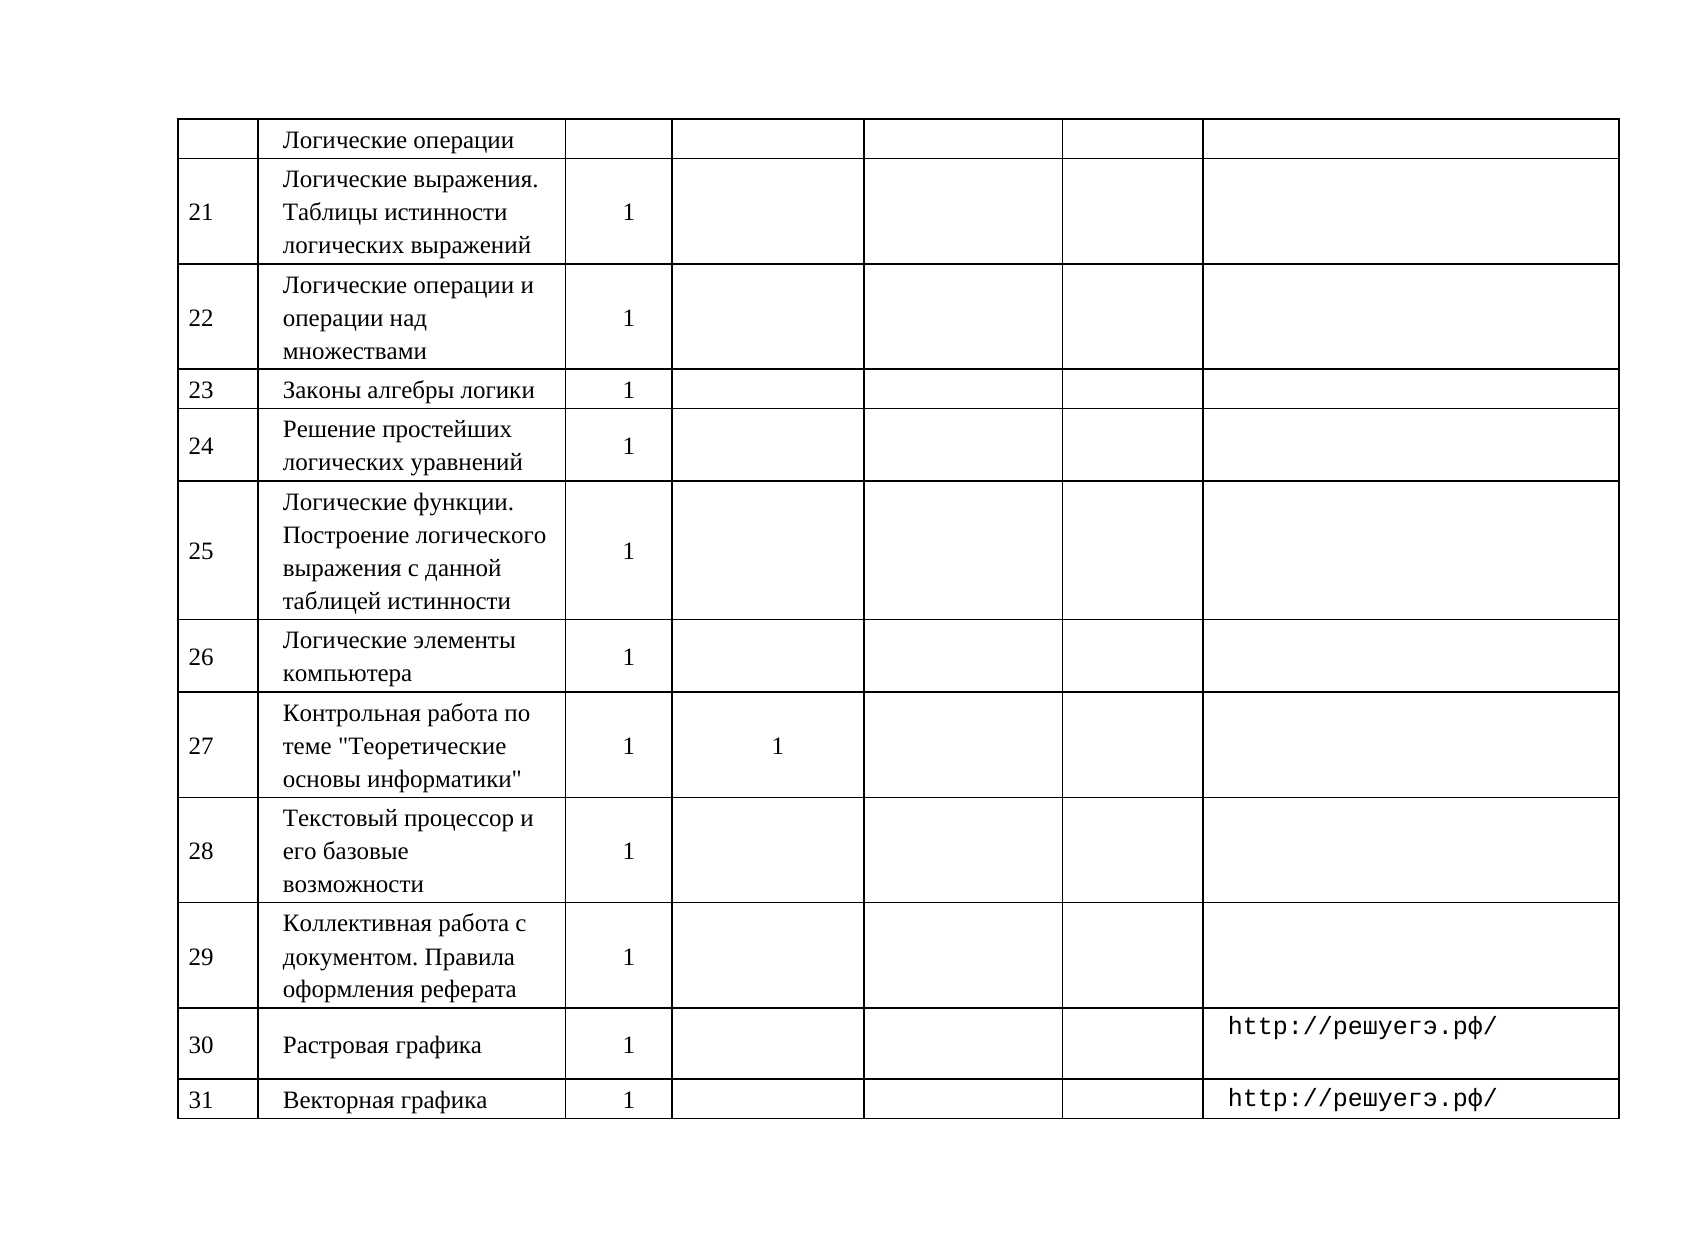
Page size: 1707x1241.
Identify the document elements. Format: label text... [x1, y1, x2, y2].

table_cell [1063, 159, 1202, 263]
table_cell [865, 1009, 1062, 1078]
table_cell [1063, 903, 1202, 1007]
table_cell 29 [179, 903, 257, 1007]
table_cell [673, 159, 863, 263]
table_cell [865, 159, 1062, 263]
table_cell 30 [179, 1009, 257, 1078]
table_cell 1 [566, 1009, 671, 1078]
table_cell [865, 409, 1062, 480]
table_cell 1 [566, 1080, 671, 1118]
table_cell [1063, 798, 1202, 902]
table_cell 1 [566, 903, 671, 1007]
table_cell [1063, 409, 1202, 480]
table_cell [1063, 1080, 1202, 1118]
table_cell Логические элементы компьютера [259, 620, 565, 691]
table_cell http://решуегэ.рф/ [1204, 1080, 1618, 1118]
table_cell Логические функции. Построение логического выражения с данной таблицей истинности [259, 482, 565, 618]
table_cell 23 [179, 370, 257, 408]
table_cell [673, 798, 863, 902]
table_cell [1063, 1009, 1202, 1078]
table_cell 1 [566, 620, 671, 691]
table_cell Решение простейших логических уравнений [259, 409, 565, 480]
table_cell 1 [566, 370, 671, 408]
table_cell Логические операции и операции над множествами [259, 265, 565, 368]
table_cell 21 [179, 159, 257, 263]
table_cell [1063, 120, 1202, 157]
table_cell [673, 265, 863, 368]
table_cell [673, 620, 863, 691]
table_cell [1204, 370, 1618, 408]
table_cell [1204, 693, 1618, 796]
table_cell Логические выражения. Таблицы истинности логических выражений [259, 159, 565, 263]
table_cell [865, 798, 1062, 902]
table_cell [865, 120, 1062, 157]
table_cell [673, 409, 863, 480]
table_cell 1 [566, 409, 671, 480]
table_cell 25 [179, 482, 257, 618]
table_cell [1063, 620, 1202, 691]
table_cell Векторная графика [259, 1080, 565, 1118]
table_cell Коллективная работа с документом. Правила оформления реферата [259, 903, 565, 1007]
table_cell [673, 1009, 863, 1078]
table_cell [1204, 409, 1618, 480]
table_cell [1204, 120, 1618, 157]
table_cell 28 [179, 798, 257, 902]
table_cell [673, 482, 863, 618]
table_cell 27 [179, 693, 257, 796]
table_cell [865, 1080, 1062, 1118]
table_cell 1 [566, 265, 671, 368]
table_cell [865, 265, 1062, 368]
table_cell [1204, 798, 1618, 902]
table_cell Растровая графика [259, 1009, 565, 1078]
table_cell [673, 903, 863, 1007]
table_cell [865, 693, 1062, 796]
table_cell [865, 903, 1062, 1007]
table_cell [259, 120, 565, 157]
table_cell 22 [179, 265, 257, 368]
table_cell 1 [566, 798, 671, 902]
table_cell 20 [179, 120, 257, 157]
table_cell [1204, 620, 1618, 691]
table_cell [673, 120, 863, 157]
table_cell [1063, 370, 1202, 408]
table_cell [673, 1080, 863, 1118]
table_cell [865, 482, 1062, 618]
table_cell 31 [179, 1080, 257, 1118]
table_cell Текстовый процессор и его базовые возможности [259, 798, 565, 902]
table_cell 1 [566, 482, 671, 618]
table_cell 1 [566, 120, 671, 157]
table_cell 1 [566, 693, 671, 796]
table_cell [865, 620, 1062, 691]
table_cell [1204, 159, 1618, 263]
table_cell [1204, 903, 1618, 1007]
table_cell [1063, 693, 1202, 796]
table_cell Контрольная работа по теме "Теоретические основы информатики" [259, 693, 565, 796]
table_cell Законы алгебры логики [259, 370, 565, 408]
table_cell [1204, 265, 1618, 368]
table_cell [673, 370, 863, 408]
table_cell [1204, 482, 1618, 618]
table_cell [1063, 482, 1202, 618]
table_cell http://решуегэ.рф/ [1204, 1009, 1618, 1078]
table_cell 1 [566, 159, 671, 263]
table_cell [865, 370, 1062, 408]
table_cell 24 [179, 409, 257, 480]
table_cell 26 [179, 620, 257, 691]
table_cell [1063, 265, 1202, 368]
table_cell 1 [673, 693, 863, 796]
